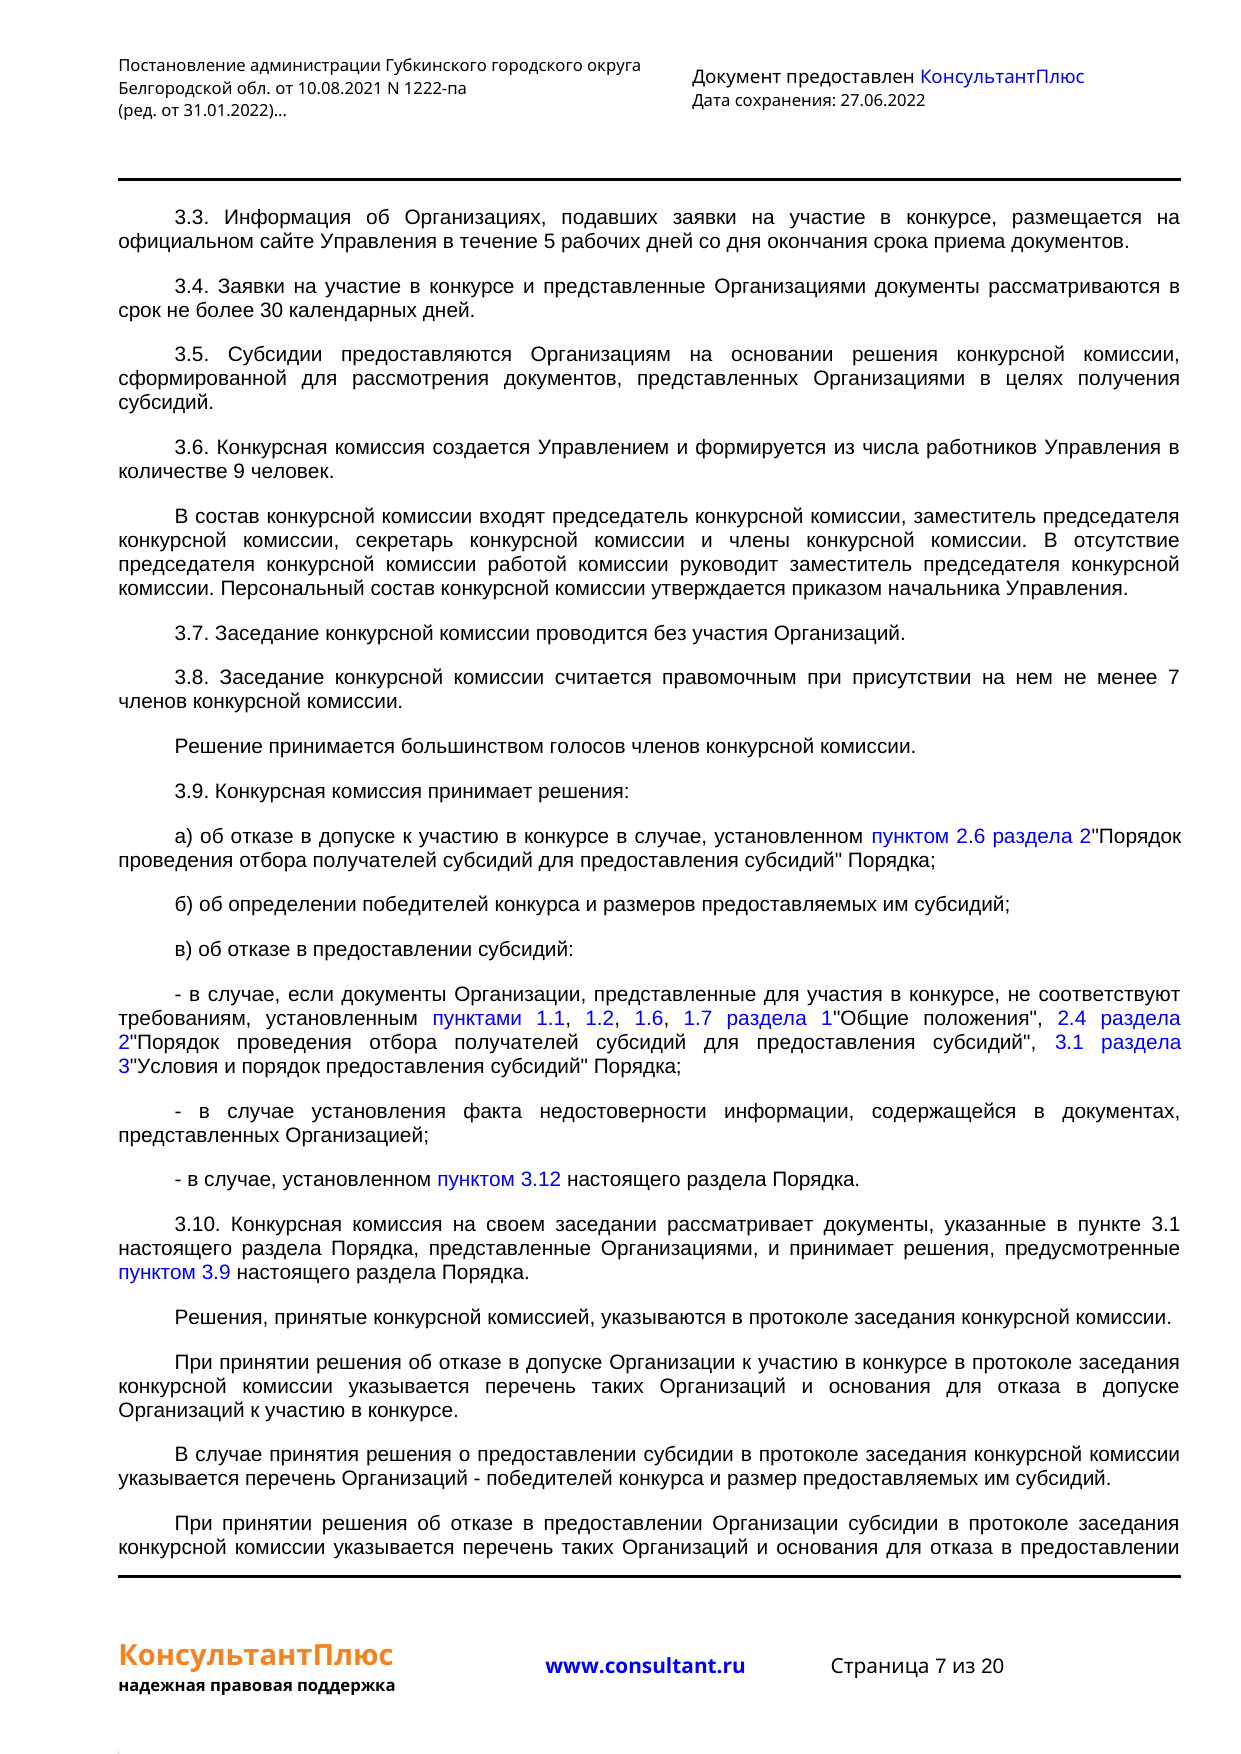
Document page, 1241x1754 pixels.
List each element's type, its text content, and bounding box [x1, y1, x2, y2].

text - в случае установления факта недостоверности информации, содержащейся в документах, представленных Организацией; [118, 1098, 1181, 1146]
text В случае принятия решения о предоставлении субсидии в протоколе заседания конкурсной комиссии указывается перечень Организаций - победителей конкурса и размер предоставляемых им субсидий. [118, 1442, 1181, 1490]
text 3.9. Конкурсная комиссия принимает решения: [118, 779, 1181, 803]
text 3.8. Заседание конкурсной комиссии считается правомочным при присутствии на нем не менее 7 членов конкурсной комиссии. [118, 665, 1181, 713]
text - в случае, если документы Организации, представленные для участия в конкурсе, не соответствуют требованиям, установленным пунктами 1.1, 1.2, 1.6, 1.7 раздела 1"Общие положения", 2.4 раздела 2"Порядок проведения отбора получателей субсидий для предоставления субсидий", 3.1 раздела 3"Условия и порядок предоставления субсидий" Порядка; [118, 982, 1181, 1078]
text 3.10. Конкурсная комиссия на своем заседании рассматривает документы, указанные в пункте 3.1 настоящего раздела Порядка, представленные Организациями, и принимает решения, предусмотренные пунктом 3.9 настоящего раздела Порядка. [118, 1212, 1181, 1284]
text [118, 1511, 1181, 1559]
text в) об отказе в предоставлении субсидий: [118, 937, 1181, 961]
text а) об отказе в допуске к участию в конкурсе в случае, установленном пунктом 2.6 раздела 2"Порядок проведения отбора получателей субсидий для предоставления субсидий" Порядка; [118, 823, 1181, 871]
text В состав конкурсной комиссии входят председатель конкурсной комиссии, заместитель председателя конкурсной комиссии, секретарь конкурсной комиссии и члены конкурсной комиссии. В отсутствие председателя конкурсной комиссии работой комиссии руководит заместитель председателя конкурсной комиссии. Персональный состав конкурсной комиссии утверждается приказом начальника Управления. [118, 504, 1181, 599]
text При принятии решения об отказе в допуске Организации к участию в конкурсе в протоколе заседания конкурсной комиссии указывается перечень таких Организаций и основания для отказа в допуске Организаций к участию в конкурсе. [118, 1349, 1181, 1421]
text 3.7. Заседание конкурсной комиссии проводится без участия Организаций. [118, 620, 1181, 644]
text Решение принимается большинством голосов членов конкурсной комиссии. [118, 734, 1181, 758]
text 3.6. Конкурсная комиссия создается Управлением и формируется из числа работников Управления в количестве 9 человек. [118, 435, 1181, 483]
text б) об определении победителей конкурса и размеров предоставляемых им субсидий; [118, 892, 1181, 916]
text 3.4. Заявки на участие в конкурсе и представленные Организациями документы рассматриваются в срок не более 30 календарных дней. [118, 273, 1181, 321]
text Решения, принятые конкурсной комиссией, указываются в протоколе заседания конкурсной комиссии. [118, 1305, 1181, 1329]
text 3.5. Субсидии предоставляются Организациям на основании решения конкурсной комиссии, сформированной для рассмотрения документов, представленных Организациями в целях получения субсидий. [118, 342, 1181, 414]
text - в случае, установленном пунктом 3.12 настоящего раздела Порядка. [118, 1167, 1181, 1191]
text 3.3. Информация об Организациях, подавших заявки на участие в конкурсе, размещается на официальном сайте Управления в течение 5 рабочих дней со дня окончания срока приема документов. [118, 205, 1181, 253]
